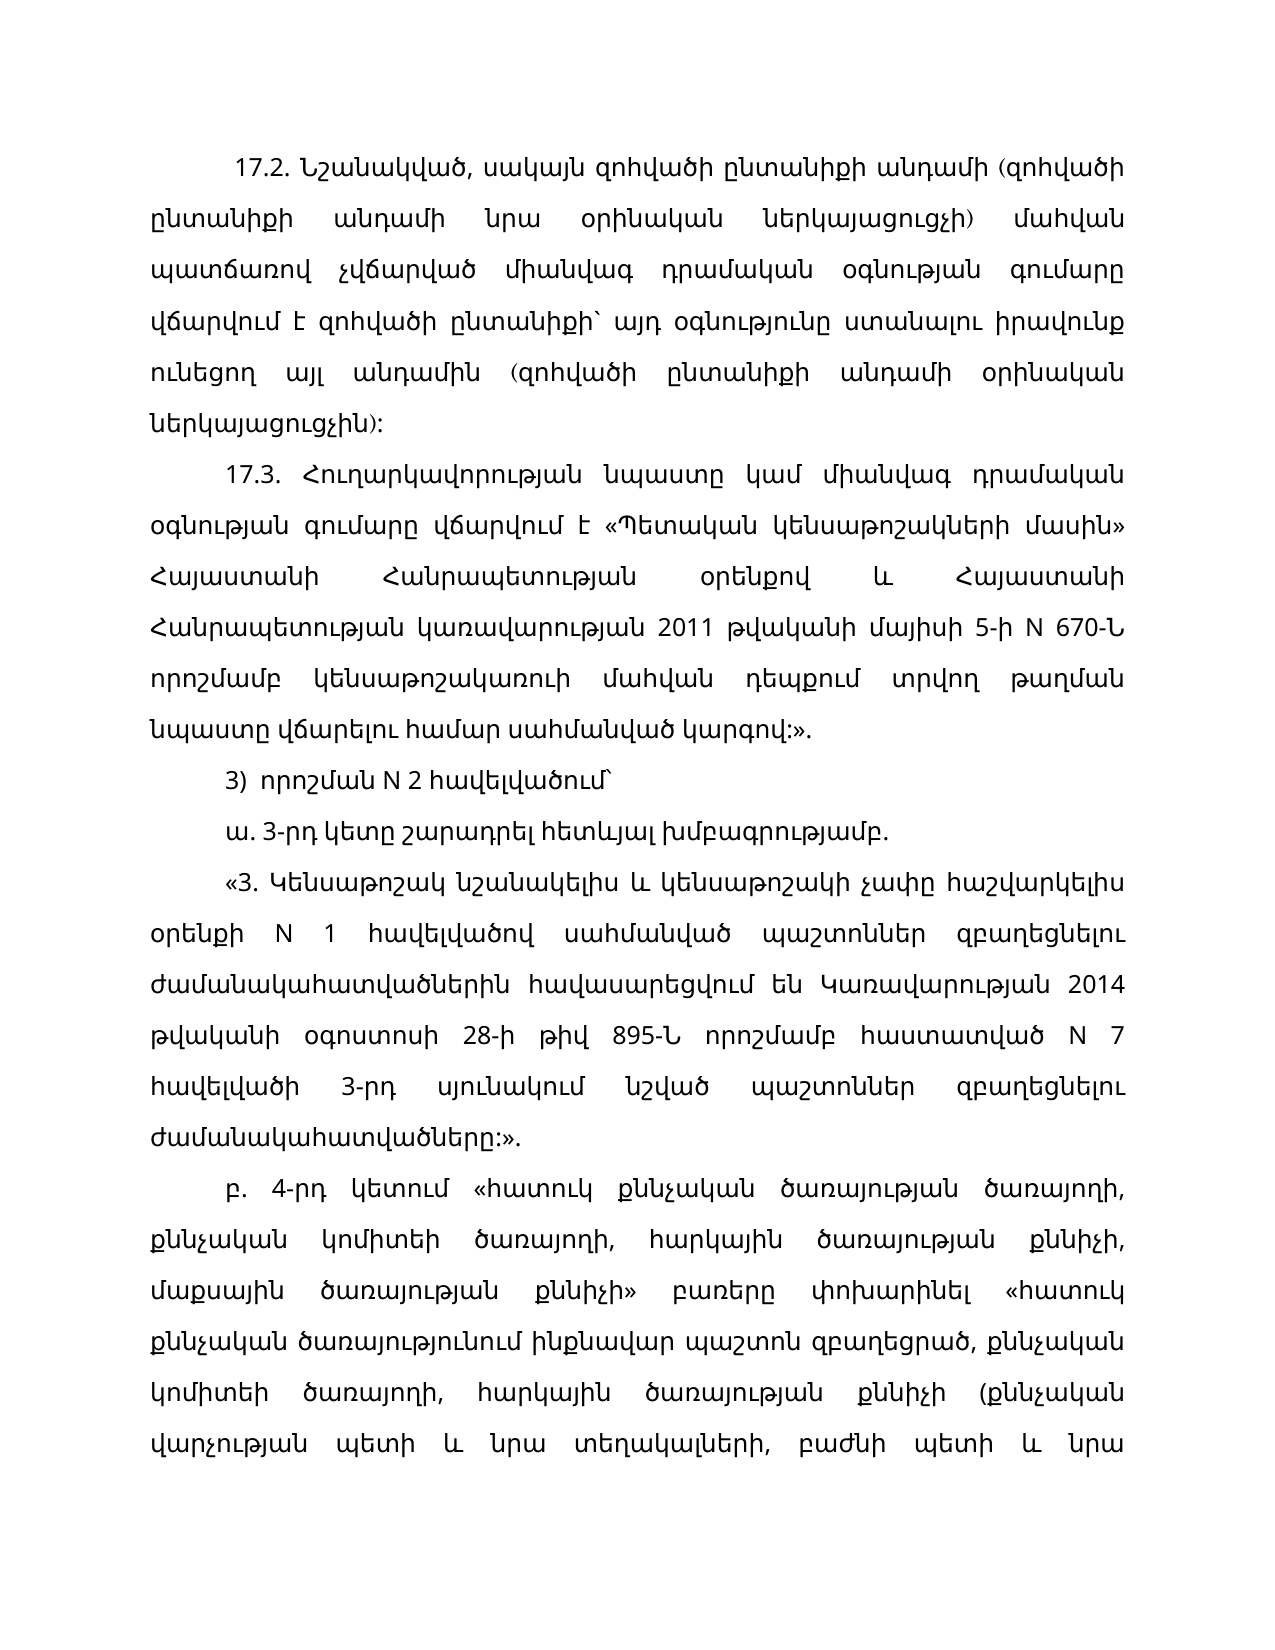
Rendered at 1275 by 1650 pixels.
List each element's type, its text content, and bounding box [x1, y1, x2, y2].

text 17.3. Հուղարկավորության նպաստը կամ միանվագ դրամական օգնության գումարը վճարվում է «Պետական կենսաթոշակների մասին» Հայաստանի Հանրապետության օրենքով և Հայաստանի Հանրապետության կառավարության 2011 թվականի մայիսի 5-ի N 670-Ն որոշմամբ կենսաթոշակառուի մահվան դեպքում տրվող թաղման նպաստը վճարելու համար սահմանված կարգով:». [150, 456, 1125, 746]
text 3) որոշման N 2 հավելվածում՝ [150, 762, 1125, 797]
text 17.2. Նշանակված, սակայն զոհվածի ընտանիքի անդամի զոհվածի ընտանիքի անդամի նրա օրինական ներկայացուցչի մահվան պատճառով չվճարված միանվագ դրամական օգնության գումարը վճարվում է զոհվածի ընտանիքի` այդ օգնությունը ստանալու իրավունք ունեցող այլ անդամին զոհվածի ընտանիքի անդամի օրինական ներկայացուցչին: [150, 150, 1125, 439]
text ա. 3-րդ կետը շարադրել հետևյալ խմբագրությամբ. [150, 813, 1125, 848]
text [150, 1171, 1125, 1460]
text «3. Կենսաթոշակ նշանակելիս և կենսաթոշակի չափը հաշվարկելիս օրենքի N 1 հավելվածով սահմանված պաշտոններ զբաղեցնելու ժամանակահատվածներին հավասարեցվում են Կառավարության 2014 թվականի օգոստոսի 28-ի թիվ 895-Ն որոշմամբ հաստատված N 7 հավելվածի 3-րդ սյունակում նշված պաշտոններ զբաղեցնելու ժամանակահատվածները:». [150, 864, 1125, 1154]
